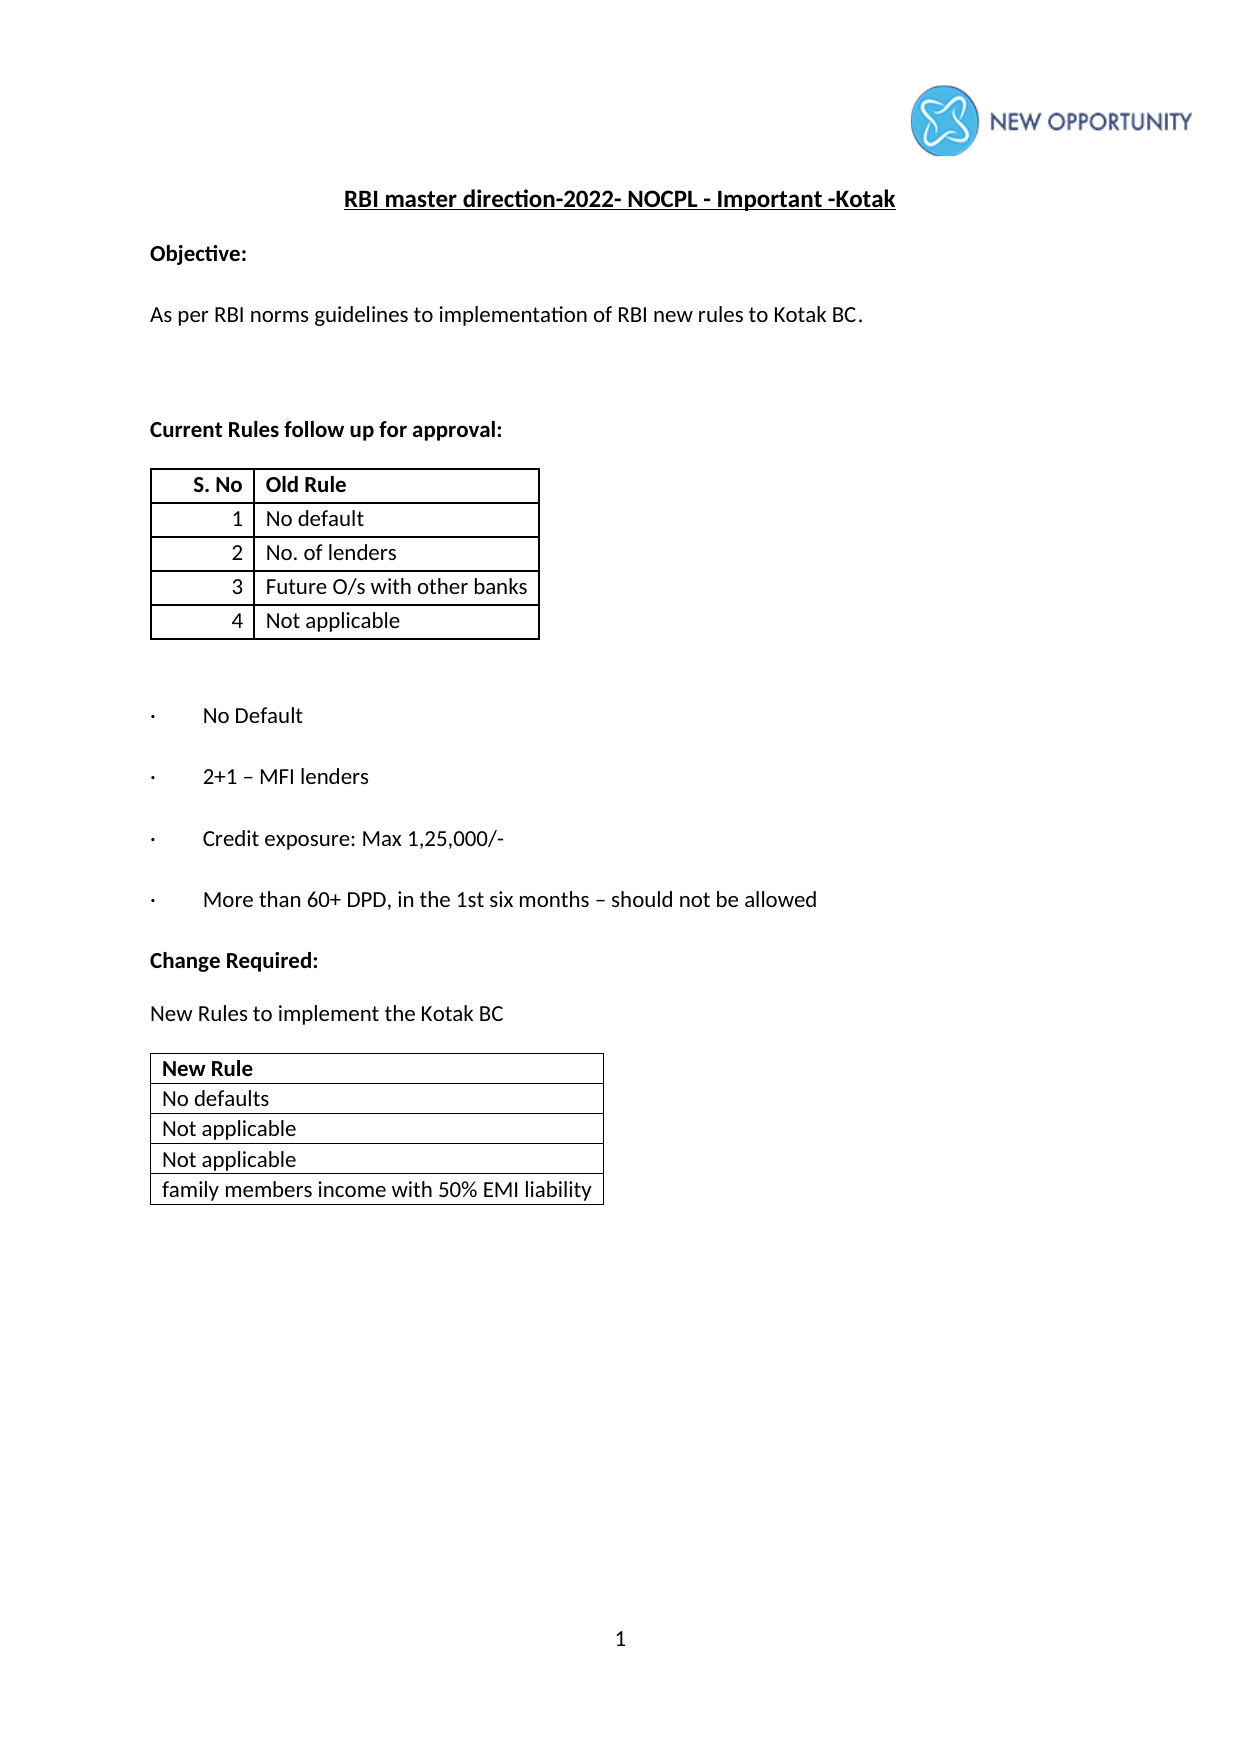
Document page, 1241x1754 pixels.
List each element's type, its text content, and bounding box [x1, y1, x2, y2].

table_cell family members income with 50% EMI liability [151, 1174, 603, 1203]
text · 2+1 – MFI lenders [150, 762, 1090, 790]
table_cell 4 [152, 606, 253, 638]
table_cell Not applicable [255, 606, 538, 638]
table_cell No. of lenders [255, 538, 538, 570]
text New Rules to implement the Kotak BC [150, 999, 1090, 1027]
table_cell No defaults [151, 1084, 603, 1113]
text As per RBI norms guidelines to implementation of RBI new rules to Kotak BC. [150, 300, 1090, 328]
text · No Default [150, 701, 1090, 729]
picture [900, 84, 1202, 158]
text Current Rules follow up for approval: [150, 415, 1090, 443]
text · More than 60+ DPD, in the 1st six months – should not be allowed [150, 885, 1090, 913]
table_cell 2 [152, 538, 253, 570]
table_header Old Rule [255, 470, 538, 502]
text Change Required: [150, 946, 1090, 974]
table_cell 3 [152, 572, 253, 604]
text RBI master direction-2022- NOCPL - Important -Kotak [150, 183, 1090, 213]
text Objective: [150, 239, 1090, 267]
table_cell Future O/s with other banks [255, 572, 538, 604]
table_header New Rule [151, 1054, 603, 1083]
table_cell No default [255, 504, 538, 536]
table_cell 1 [152, 504, 253, 536]
table_header S. No [152, 470, 253, 502]
table_cell Not applicable [151, 1114, 603, 1143]
table_cell Not applicable [151, 1144, 603, 1173]
text · Credit exposure: Max 1,25,000/- [150, 824, 1090, 852]
